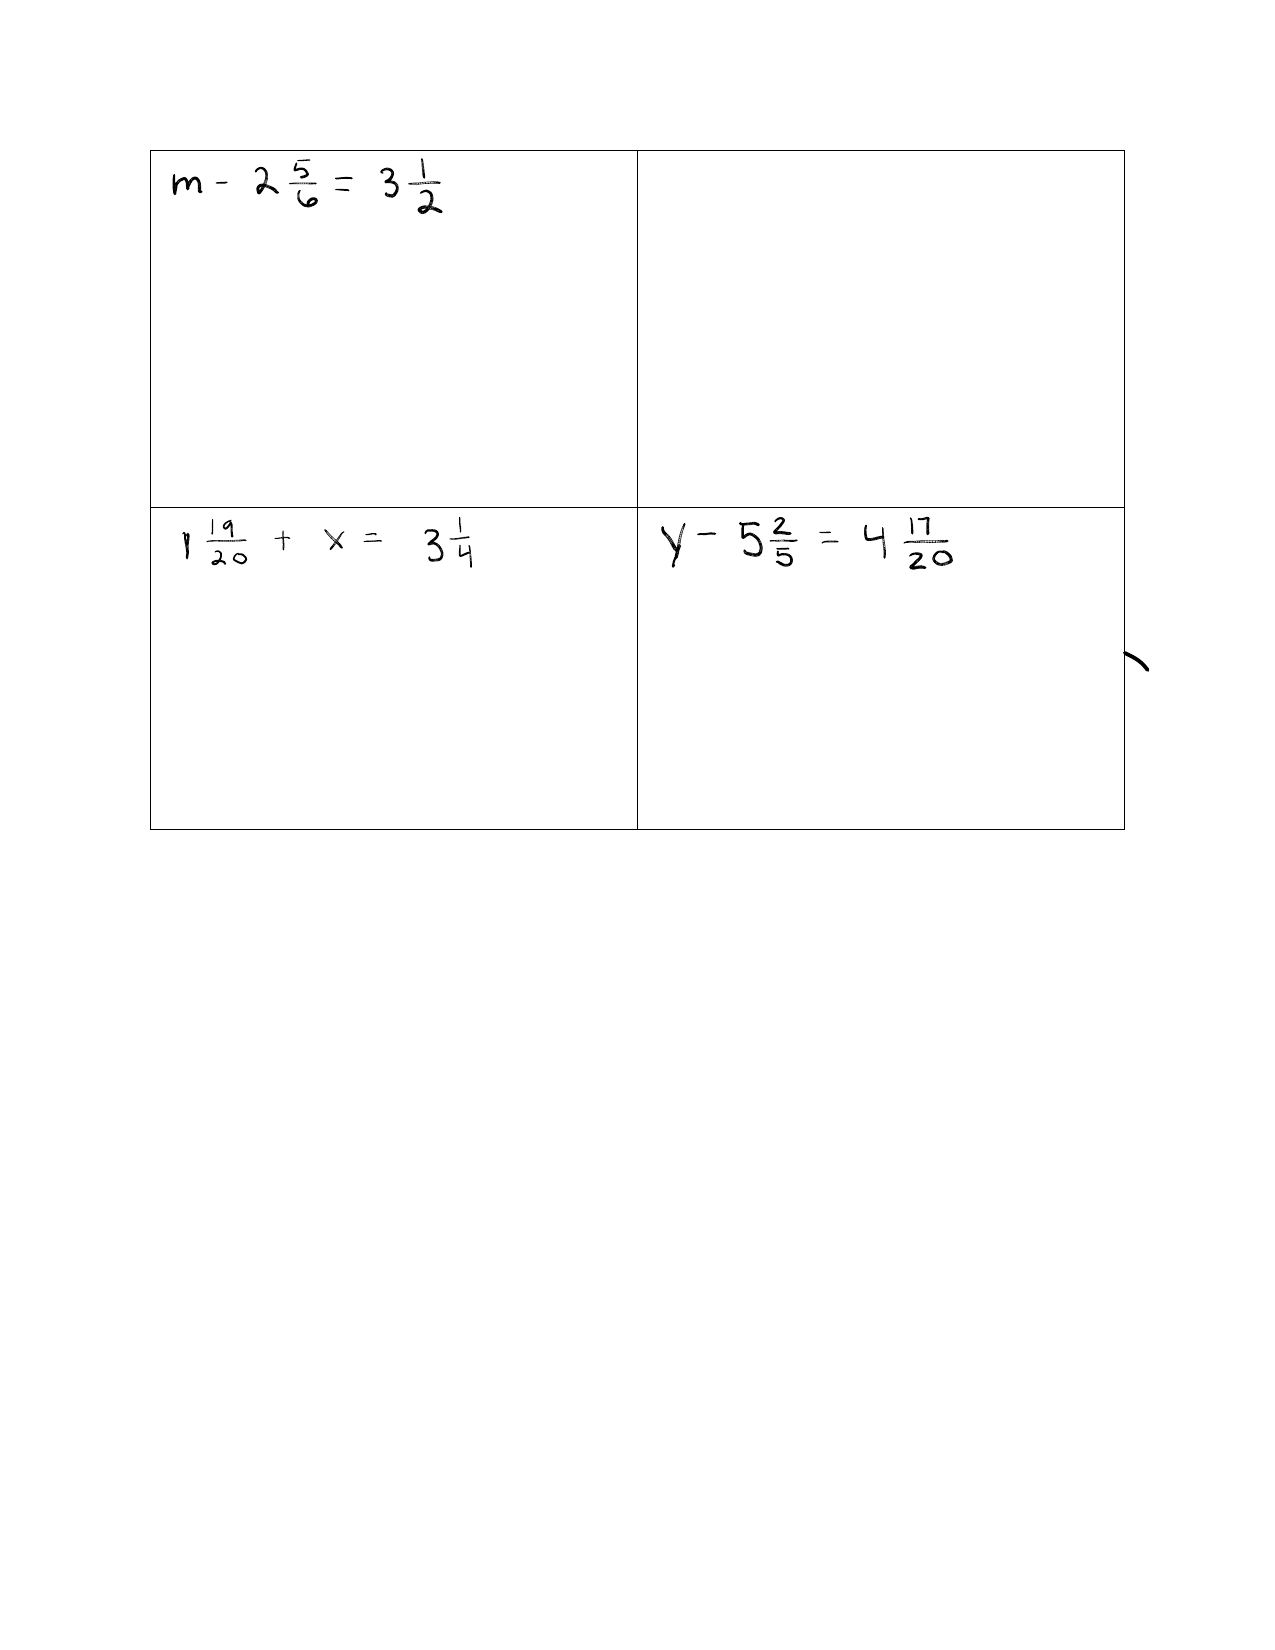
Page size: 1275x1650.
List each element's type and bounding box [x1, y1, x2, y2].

table_cell [638, 508, 1124, 829]
table_cell [151, 508, 637, 829]
table_cell [638, 151, 1124, 507]
table_cell [151, 151, 637, 507]
